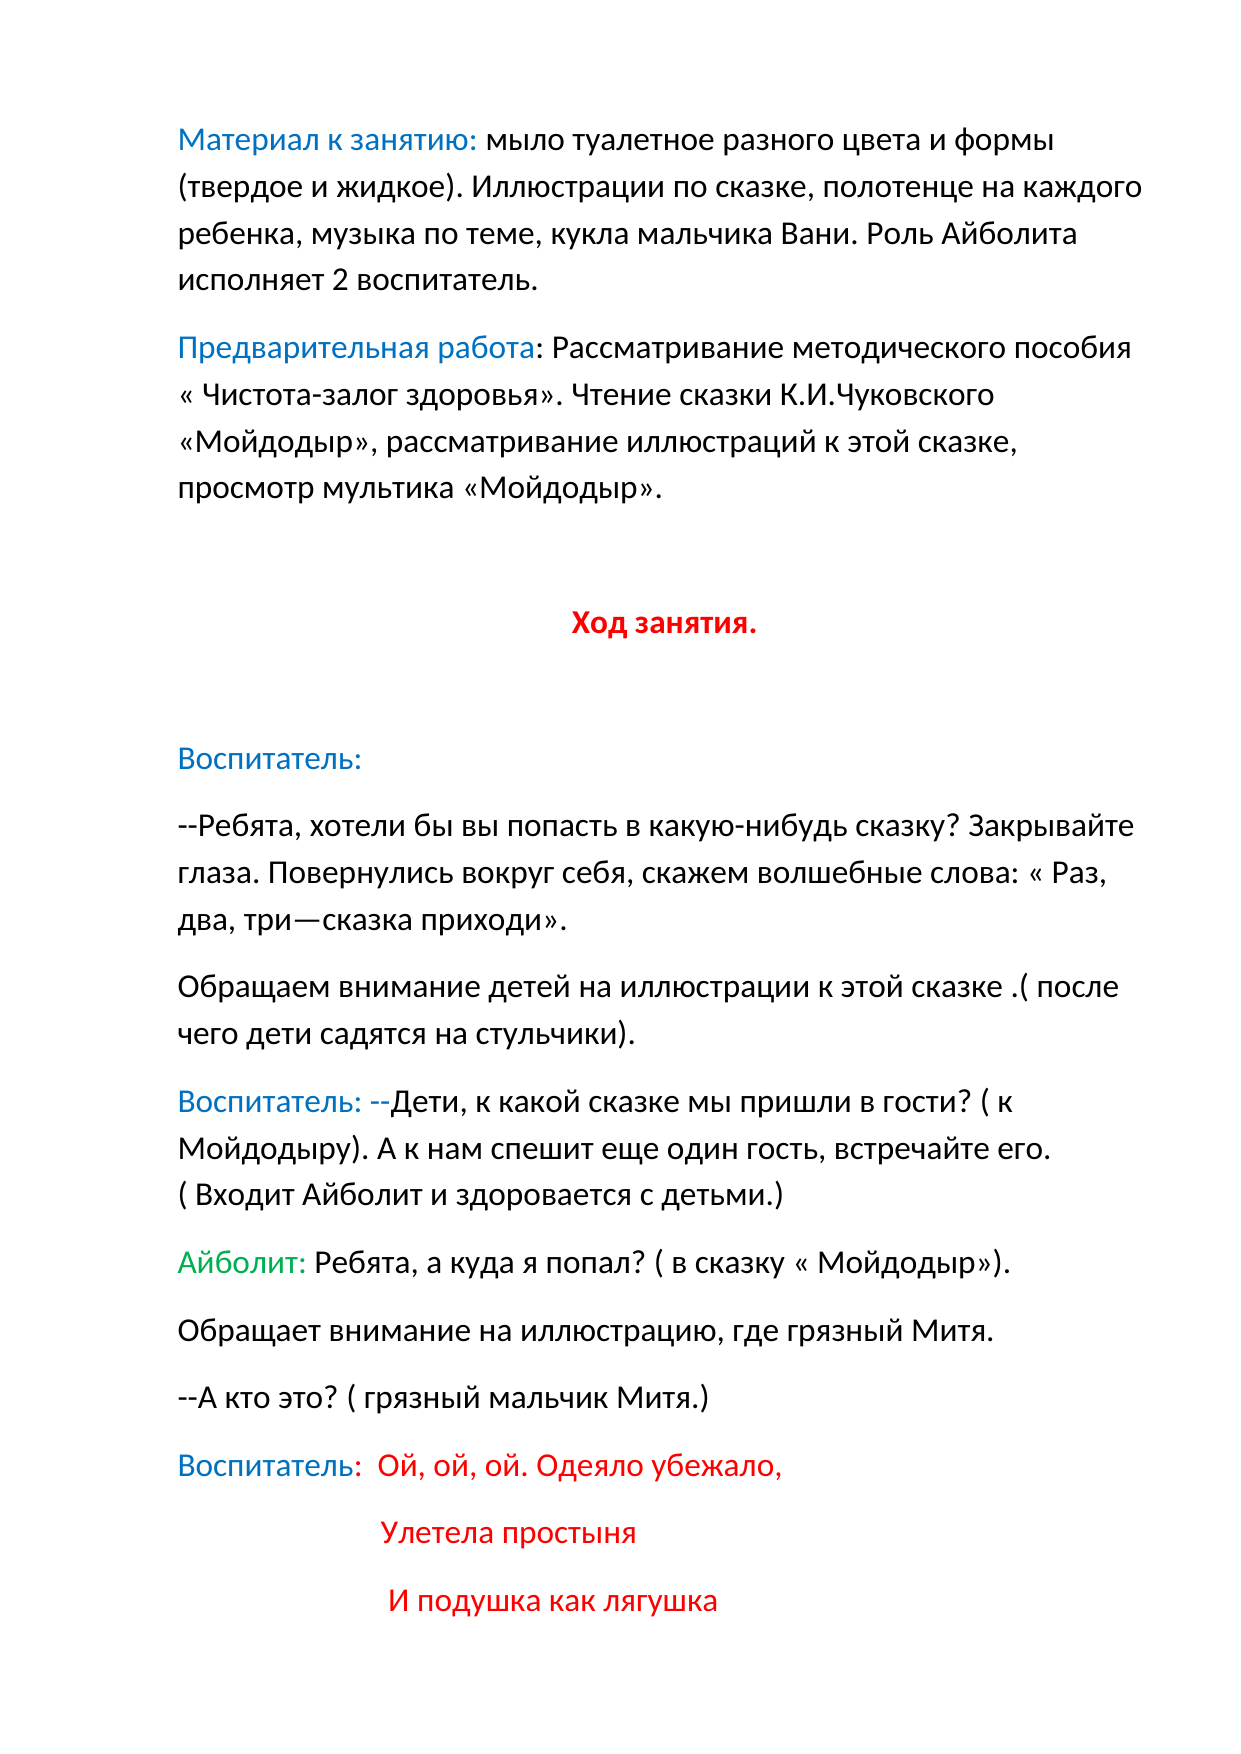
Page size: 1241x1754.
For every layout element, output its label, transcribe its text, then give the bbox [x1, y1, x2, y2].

text Обращаем внимание детей на иллюстрации к этой сказке .( после чего дети садятся на стульчики). [177, 966, 1152, 1053]
text Обращает внимание на иллюстрацию, где грязный Митя. [177, 1309, 1152, 1349]
text --Ребята, хотели бы вы попасть в какую-нибудь сказку? Закрывайте глаза. Повернулись вокруг себя, скажем волшебные слова: « Раз, два, три—сказка приходи». [177, 804, 1152, 939]
text --А кто это? ( грязный мальчик Митя.) [177, 1376, 1152, 1417]
text Воспитатель: [177, 737, 1152, 777]
text Ход занятия. [177, 602, 1152, 642]
text Айболит: Ребята, а куда я попал? ( в сказку « Мойдодыр»). [177, 1241, 1152, 1282]
text Материал к занятию: мыло туалетное разного цвета и формы (твердое и жидкое). Иллюстрации по сказке, полотенце на каждого ребенка, музыка по теме, кукла мальчика Вани. Роль Айболита исполняет 2 воспитатель. [177, 118, 1152, 299]
text Улетела простыня [177, 1511, 1152, 1552]
text И подушка как лягушка [177, 1579, 1152, 1620]
text Предварительная работа: Рассматривание методического пособия « Чистота-залог здоровья». Чтение сказки К.И.Чуковского «Мойдодыр», рассматривание иллюстраций к этой сказке, просмотр мультика «Мойдодыр». [177, 326, 1152, 507]
text Воспитатель: Ой, ой, ой. Одеяло убежало, [177, 1444, 1152, 1484]
text Воспитатель: --Дети, к какой сказке мы пришли в гости? ( к Мойдодыру). А к нам спешит еще один гость, встречайте его.( Входит Айболит и здоровается с детьми.) [177, 1080, 1152, 1214]
